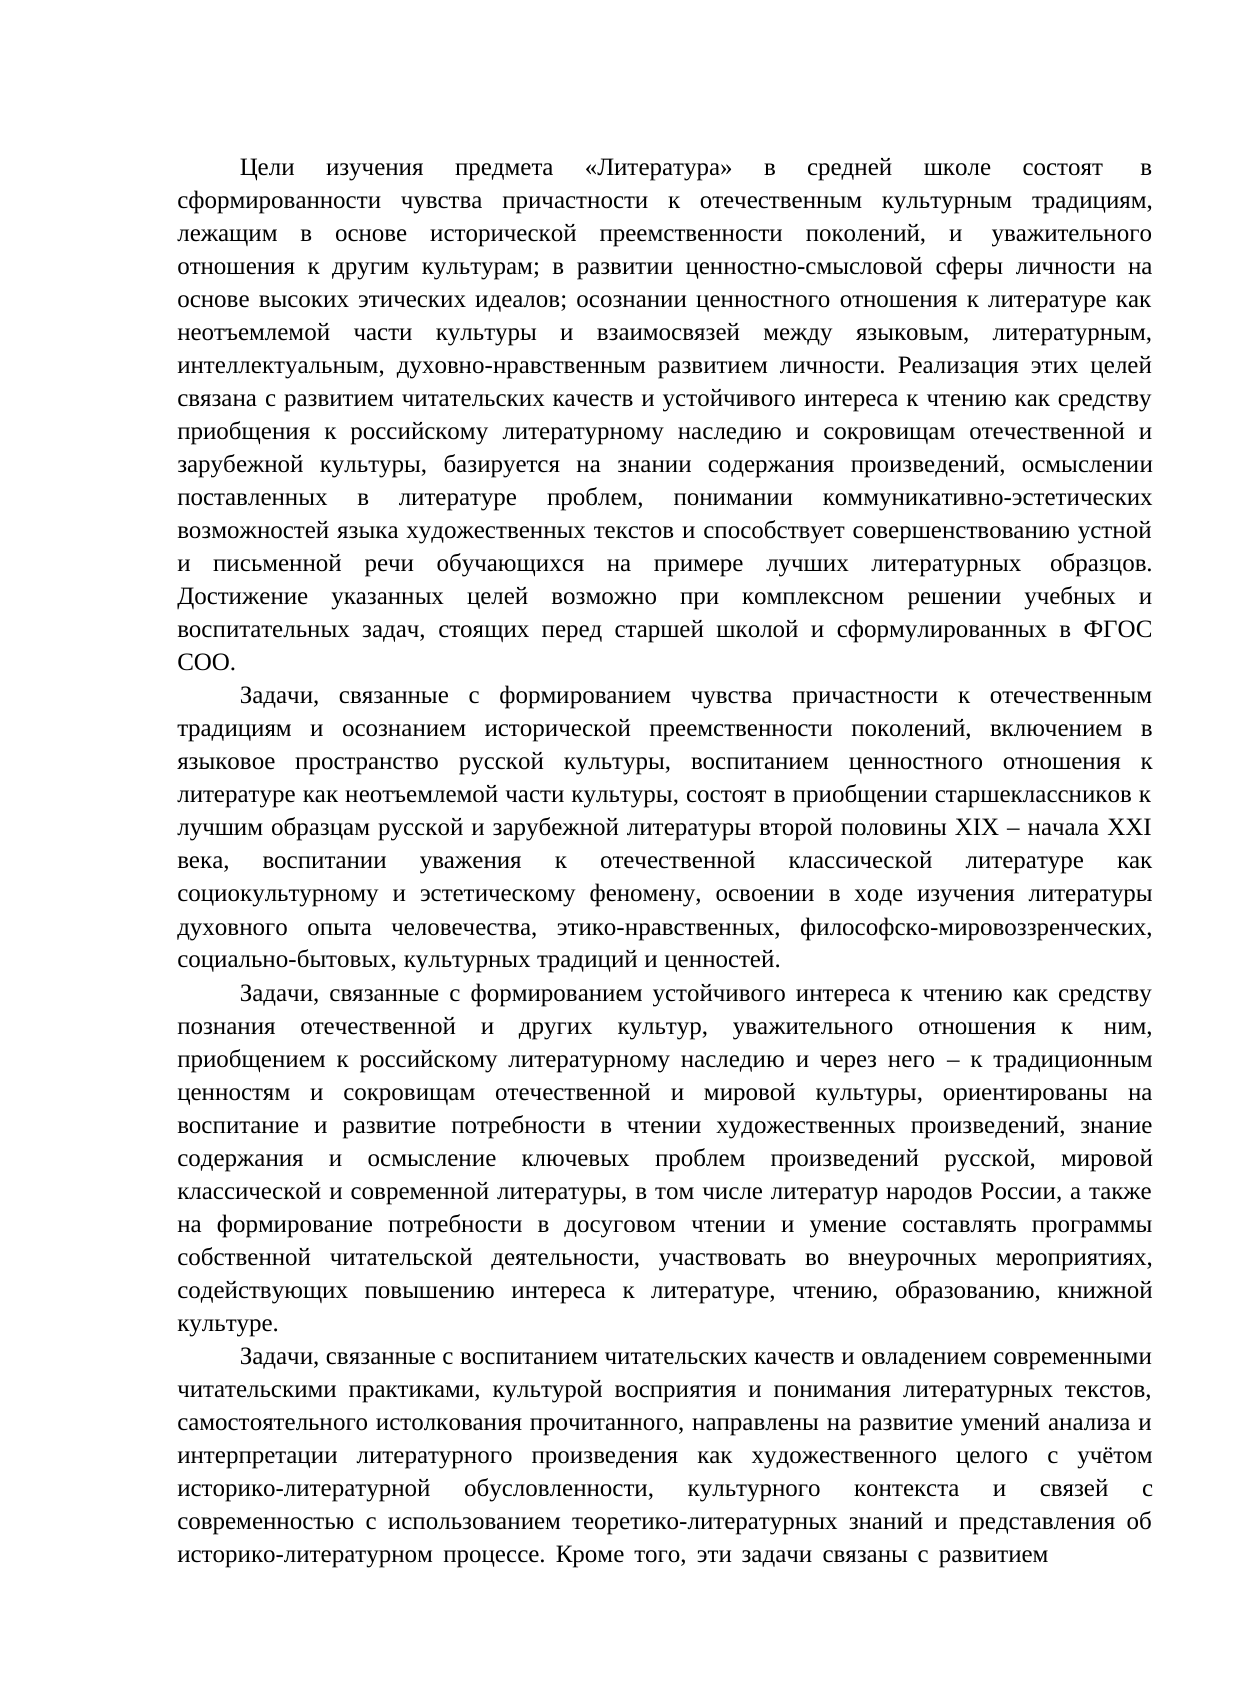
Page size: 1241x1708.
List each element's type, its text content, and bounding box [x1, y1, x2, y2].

text Задачи, связанные с формированием чувства причастности к отечественным традициям и осознанием исторической преемственности поколений, включением в языковое пространство русской культуры, воспитанием ценностного отношения к литературе как неотъемлемой части культуры, состоят в приобщении старшеклассников к лучшим образцам русской и зарубежной литературы второй половины ХIХ – начала ХХI века, воспитании уважения к отечественной классической литературе как социокультурному и эстетическому феномену, освоении в ходе изучения литературы духовного опыта человечества, этико-нравственных, философско-мировоззренческих, социально-бытовых, культурных традиций и ценностей. [177, 680, 1152, 973]
text Задачи, связанные с формированием устойчивого интереса к чтению как средству познания отечественной и других культур, уважительного отношения к ним, приобщением к российскому литературному наследию и через него – к традиционным ценностям и сокровищам отечественной и мировой культуры, ориентированы на воспитание и развитие потребности в чтении художественных произведений, знание содержания и осмысление ключевых проблем произведений русской, мировой классической и современной литературы, в том числе литератур народов России, а также на формирование потребности в досуговом чтении и умение составлять программы собственной читательской деятельности, участвовать во внеурочных мероприятиях, содействующих повышению интереса к литературе, чтению, образованию, книжной культуре. [177, 978, 1153, 1337]
text Задачи, связанные с воспитанием читательских качеств и овладением современными читательскими практиками, культурой восприятия и понимания литературных текстов, самостоятельного истолкования прочитанного, направлены на развитие умений анализа и интерпретации литературного произведения как художественного целого с учётом историко-литературной обусловленности, культурного контекста и связей с современностью с использованием теоретико-литературных знаний и представления об историко-литературном процессе. Кроме того, эти задачи связаны с развитием [177, 1341, 1153, 1568]
text Цели изучения предмета «Литература» в средней школе состоят в сформированности чувства причастности к отечественным культурным традициям, лежащим в основе исторической преемственности поколений, и уважительного отношения к другим культурам; в развитии ценностно-смысловой сферы личности на основе высоких этических идеалов; осознании ценностного отношения к литературе как неотъемлемой части культуры и взаимосвязей между языковым, литературным, интеллектуальным, духовно-нравственным развитием личности. Реализация этих целей связана с развитием читательских качеств и устойчивого интереса к чтению как средству приобщения к российскому литературному наследию и сокровищам отечественной и зарубежной культуры, базируется на знании содержания произведений, осмыслении поставленных в литературе проблем, понимании коммуникативно-эстетических возможностей языка художественных текстов и способствует совершенствованию устной и письменной речи обучающихся на примере лучших литературных образцов. Достижение указанных целей возможно при комплексном решении учебных и воспитательных задач, стоящих перед старшей школой и сформулированных в ФГОС СОО. [177, 152, 1153, 676]
